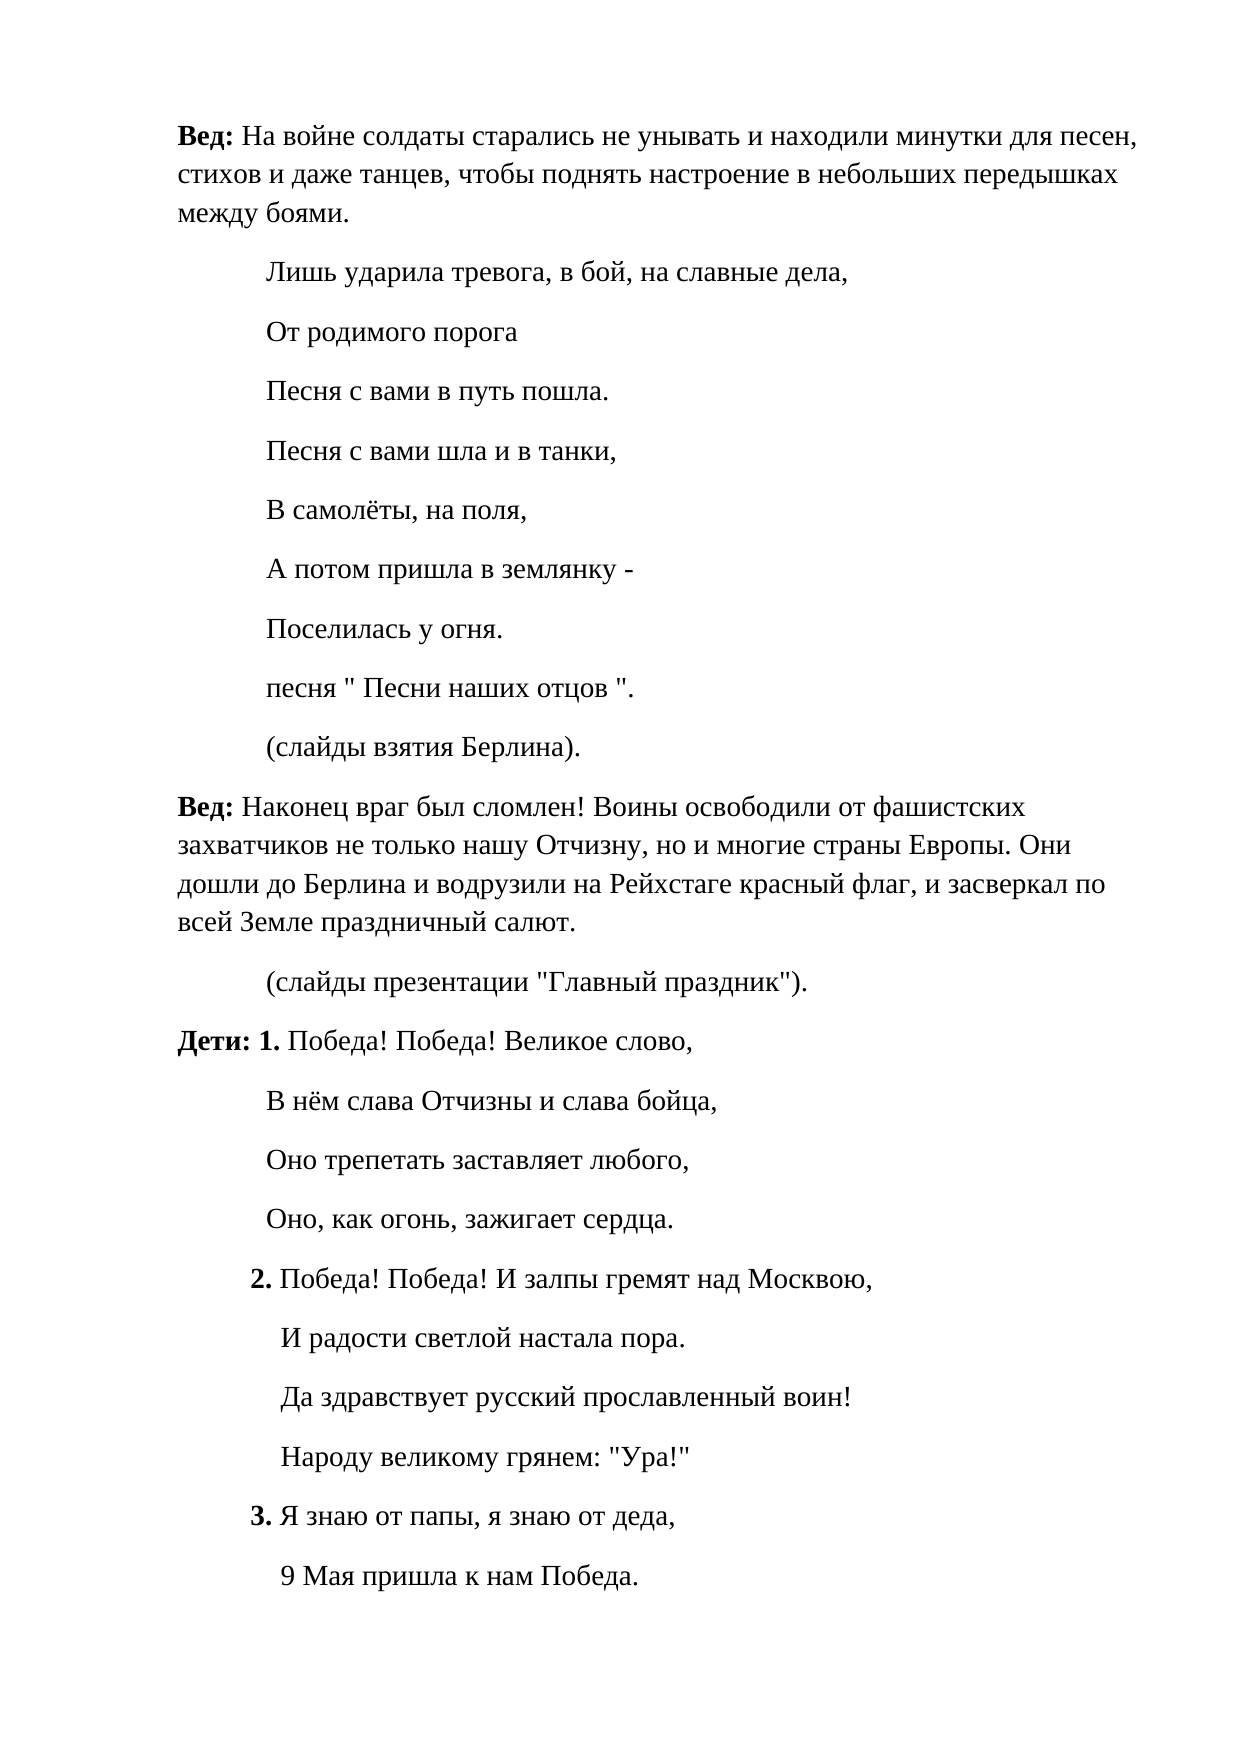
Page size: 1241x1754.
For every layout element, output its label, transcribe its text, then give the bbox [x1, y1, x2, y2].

text И радости светлой настала пора. [266, 1320, 1152, 1354]
text Оно, как огонь, зажигает сердца. [266, 1201, 1152, 1235]
text 9 Мая пришла к нам Победа. [266, 1558, 1152, 1591]
text В нём слава Отчизны и слава бойца, [266, 1083, 1152, 1116]
text песня " Песни наших отцов ". [266, 670, 1152, 704]
text 2. Победа! Победа! И залпы гремят над Москвою, [177, 1261, 1152, 1294]
text Лишь ударила тревога, в бой, на славные дела, [266, 254, 1152, 288]
text (слайды взятия Берлина). [266, 729, 1152, 763]
text В самолёты, на поля, [266, 492, 1152, 526]
text Да здравствует русский прославленный воин! [266, 1379, 1152, 1413]
text Дети: 1. Победа! Победа! Великое слово, [177, 1023, 1152, 1057]
text Песня с вами в путь пошла. [266, 373, 1152, 407]
text Вед: Наконец враг был сломлен! Воины освободили от фашистских захватчиков не только нашу Отчизну, но и многие страны Европы. Они дошли до Берлина и водрузили на Рейхстаге красный флаг, и засверкал по всей Земле праздничный салют. [177, 789, 1152, 938]
text (слайды презентации "Главный праздник"). [266, 964, 1152, 997]
text Оно трепетать заставляет любого, [266, 1142, 1152, 1176]
text Песня с вами шла и в танки, [266, 433, 1152, 466]
text 3. Я знаю от папы, я знаю от деда, [177, 1498, 1152, 1532]
text Народу великому грянем: "Ура!" [266, 1439, 1152, 1472]
text Вед: На войне солдаты старались не унывать и находили минутки для песен, стихов и даже танцев, чтобы поднять настроение в небольших передышках между боями. [177, 118, 1152, 229]
text А потом пришла в землянку - [266, 551, 1152, 585]
text Поселилась у огня. [266, 611, 1152, 644]
text От родимого порога [266, 314, 1152, 347]
